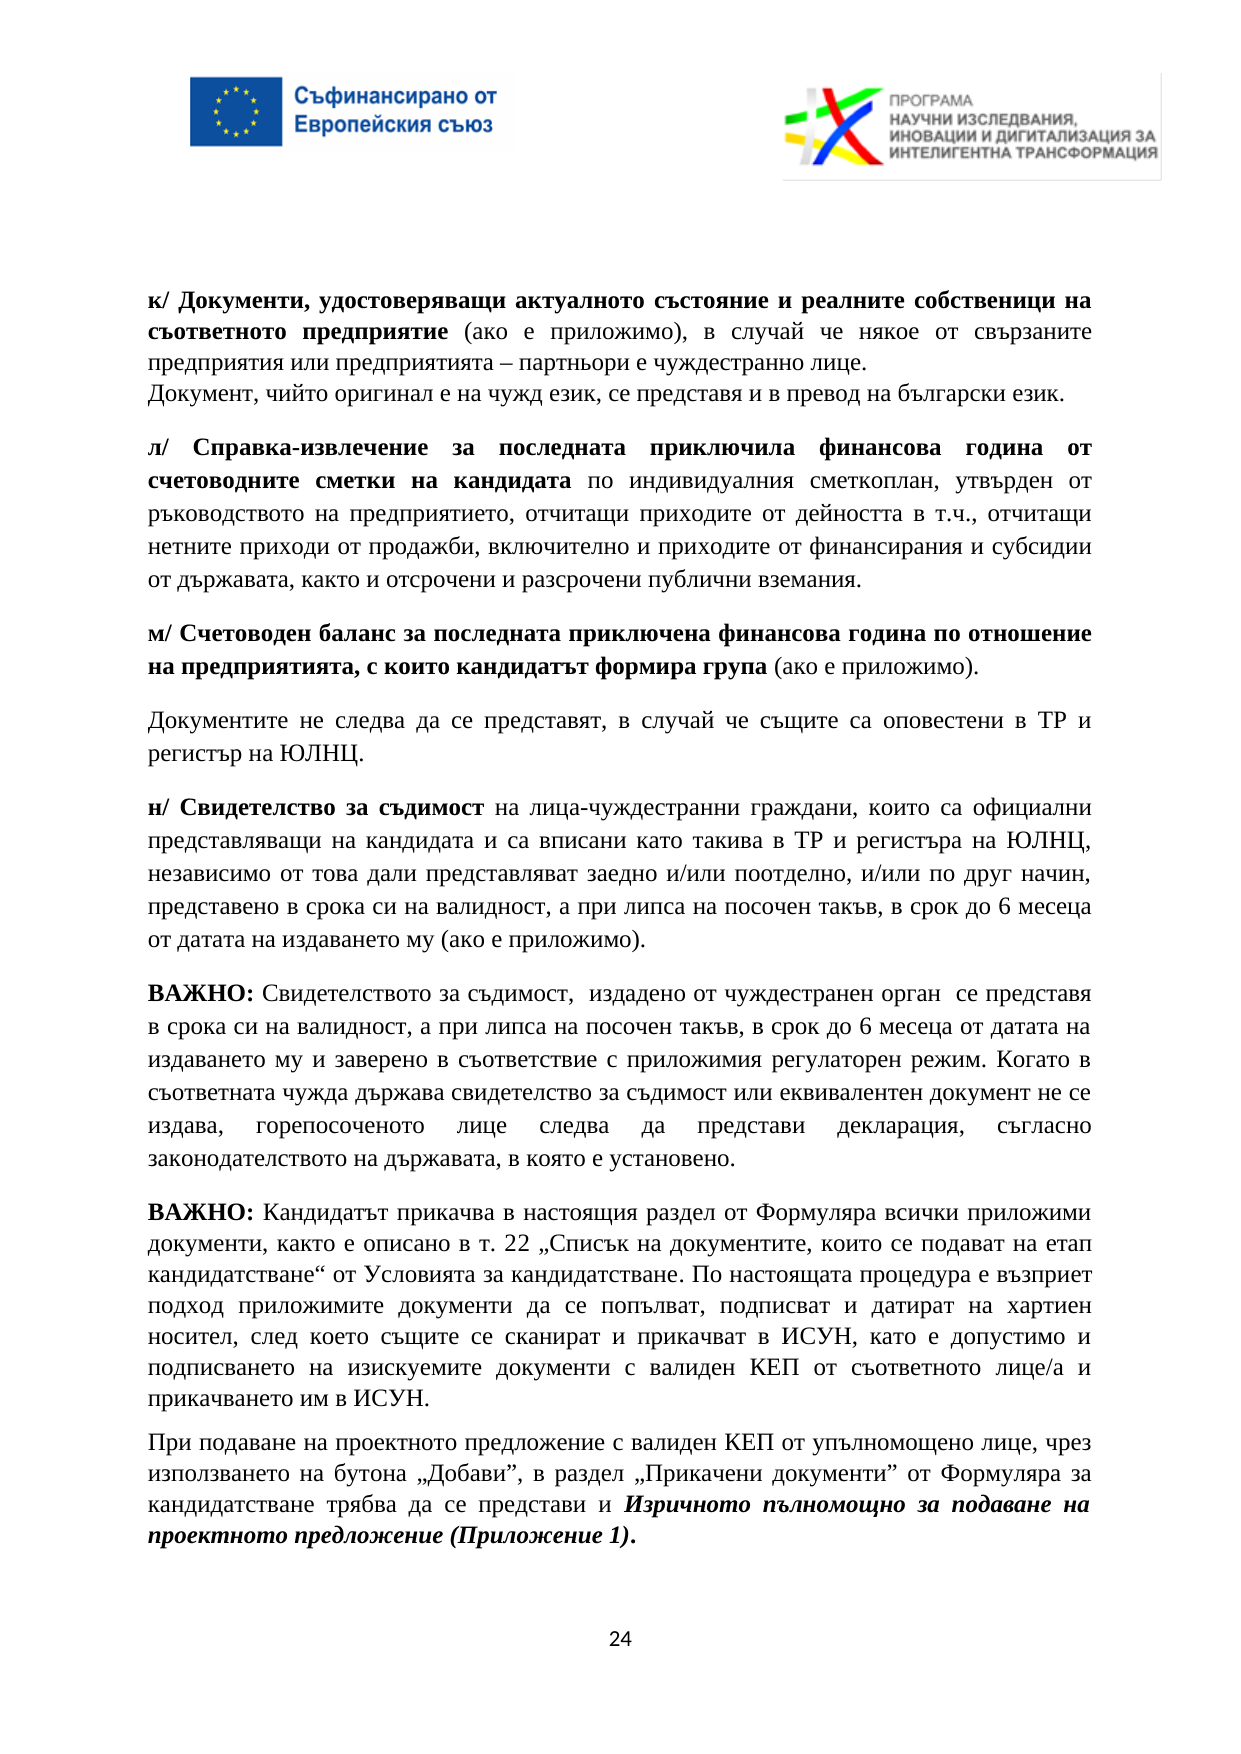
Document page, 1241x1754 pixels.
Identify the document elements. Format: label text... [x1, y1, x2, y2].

text ВАЖНО: Свидетелството за съдимост, издадено от чуждестранен орган се представя в срока си на валидност, а при липса на посочен такъв, в срок до 6 месеца от датата на издаването му и заверено в съответствие с приложимия регулаторен режим. Когато в съответната чужда държава свидетелство за съдимост или еквивалентен документ не се издава, горепосоченото лице следва да представи декларация, съгласно законодателството на държавата, в която е установено. [148, 978, 1093, 1172]
text ВАЖНО: Кандидатът прикачва в настоящия раздел от Формуляра всички приложими документи, както е описано в т. 22 „Списък на документите, които се подават на етап кандидатстване“ от Условията за кандидатстване. По настоящата процедура е възприет подход приложимите документи да се попълват, подписват и датират на хартиен носител, след което същите се сканират и прикачват в ИСУН, като е допустимо и подписването на изискуемите документи с валиден КЕП от съответното лице/а и прикачването им в ИСУН. [148, 1197, 1093, 1412]
text При подаване на проектното предложение с валиден КЕП от упълномощено лице, чрез използването на бутона „Добави”, в раздел „Прикачени документи” от Формуляра за кандидатстване трябва да се представи и Изричното пълномощно за подаване на проектното предложение (Приложение 1). [148, 1427, 1093, 1548]
text Документ, чийто оригинал е на чужд език, се представя и в превод на български език. [148, 378, 1093, 407]
text Документите не следва да се представят, в случай че същите са оповестени в ТР и регистър на ЮЛНЦ. [148, 705, 1093, 767]
text к/ Документи, удостоверяващи актуалното състояние и реалните собственици на съответното предприятие (ако е приложимо), в случай че някое от свързаните предприятия или предприятията – партньори е чуждестранно лице. [148, 285, 1093, 376]
text м/ Счетоводен баланс за последната приключена финансова година по отношение на предприятията, с които кандидатът формира група (ако е приложимо). [148, 618, 1093, 680]
picture [186, 73, 517, 151]
picture [782, 73, 1163, 182]
text л/ Справка-извлечение за последната приключила финансова година от счетоводните сметки на кандидата по индивидуалния сметкоплан, утвърден от ръководството на предприятието, отчитащи приходите от дейността в т.ч., отчитащи нетните приходи от продажби, включително и приходите от финансирания и субсидии от държавата, както и отсрочени и разсрочени публични вземания. [148, 432, 1093, 593]
text н/ Свидетелство за съдимост на лица-чуждестранни граждани, които са официални представляващи на кандидата и са вписани като такива в ТР и регистъра на ЮЛНЦ, независимо от това дали представляват заедно и/или поотделно, и/или по друг начин, представено в срока си на валидност, а при липса на посочен такъв, в срок до 6 месеца от датата на издаването му (ако е приложимо). [148, 792, 1093, 953]
